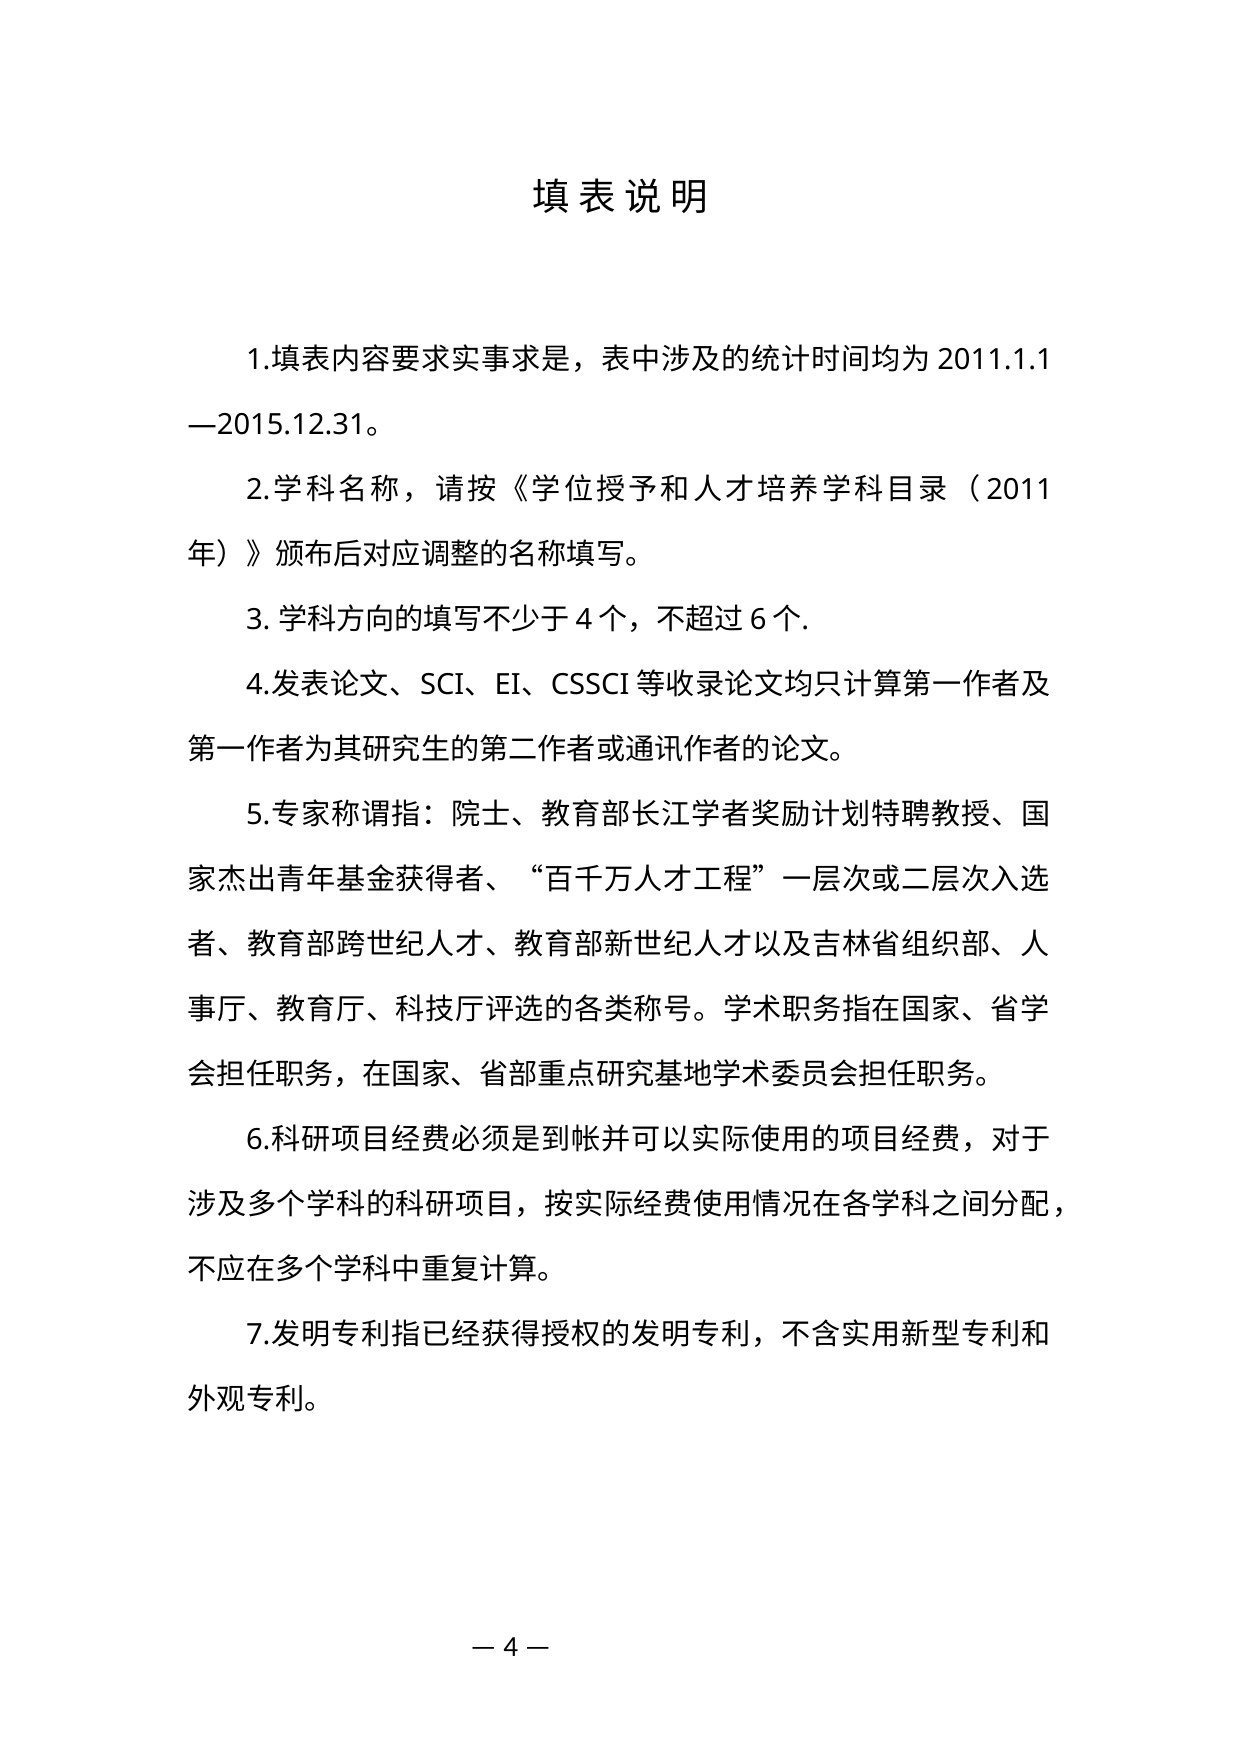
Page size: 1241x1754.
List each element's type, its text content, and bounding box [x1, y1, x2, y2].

text 6.科研项目经费必须是到帐并可以实际使用的项目经费，对于涉及多个学科的科研项目，按实际经费使用情况在各学科之间分配，不应在多个学科中重复计算。 [187, 1104, 1053, 1299]
text 3. 学科方向的填写不少于4个，不超过6个. [187, 584, 1053, 649]
text 2.学科名称，请按《学位授予和人才培养学科目录（2011年）》颁布后对应调整的名称填写。 [187, 454, 1053, 584]
text 1.填表内容要求实事求是，表中涉及的统计时间均为2011.1.1—2015.12.31。 [187, 324, 1053, 454]
text 4.发表论文、SCI、EI、CSSCI等收录论文均只计算第一作者及第一作者为其研究生的第二作者或通讯作者的论文。 [187, 649, 1053, 779]
text 5.专家称谓指：院士、教育部长江学者奖励计划特聘教授、国家杰出青年基金获得者、“百千万人才工程”一层次或二层次入选者、教育部跨世纪人才、教育部新世纪人才以及吉林省组织部、人事厅、教育厅、科技厅评选的各类称号。学术职务指在国家、省学会担任职务，在国家、省部重点研究基地学术委员会担任职务。 [187, 779, 1053, 1104]
text 填 表 说 明 [187, 162, 1053, 227]
text 7.发明专利指已经获得授权的发明专利，不含实用新型专利和外观专利。 [187, 1299, 1053, 1429]
